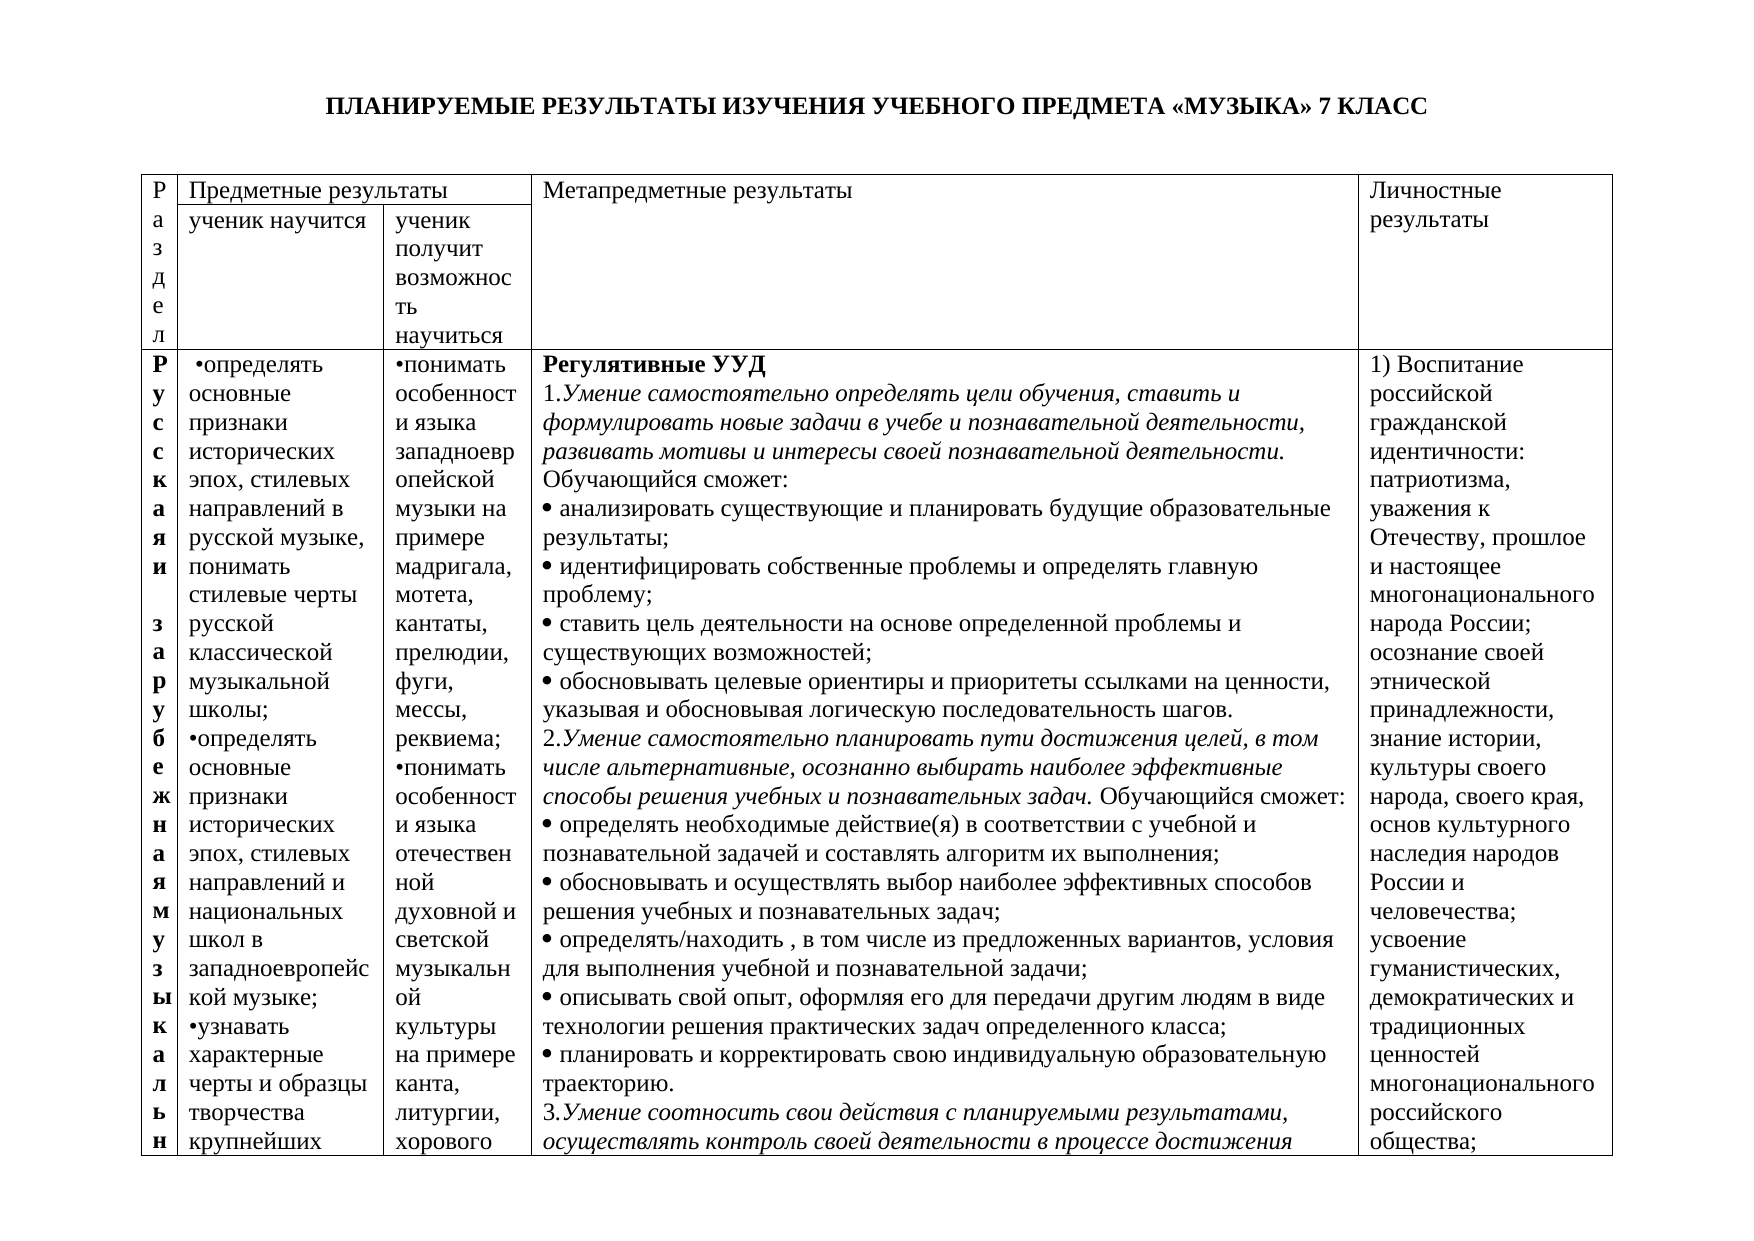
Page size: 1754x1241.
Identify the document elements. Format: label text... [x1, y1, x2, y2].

table_header Раздел [142, 175, 177, 348]
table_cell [142, 350, 177, 1154]
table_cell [178, 350, 383, 1154]
table_cell ученик получит возможность научиться [384, 205, 531, 348]
table_header Предметные результаты [178, 175, 531, 204]
table_header Личностные результаты [1359, 175, 1612, 348]
table_cell ученик научится [178, 205, 383, 348]
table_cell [1359, 350, 1612, 1154]
table_header Метапредметные результаты [532, 175, 1358, 348]
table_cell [384, 350, 531, 1154]
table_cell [532, 350, 1358, 1154]
text ПЛАНИРУЕМЫЕ РЕЗУЛЬТАТЫ ИЗУЧЕНИЯ УЧЕБНОГО ПРЕДМЕТА «МУЗЫКА» 7 КЛАСС [118, 88, 1636, 121]
